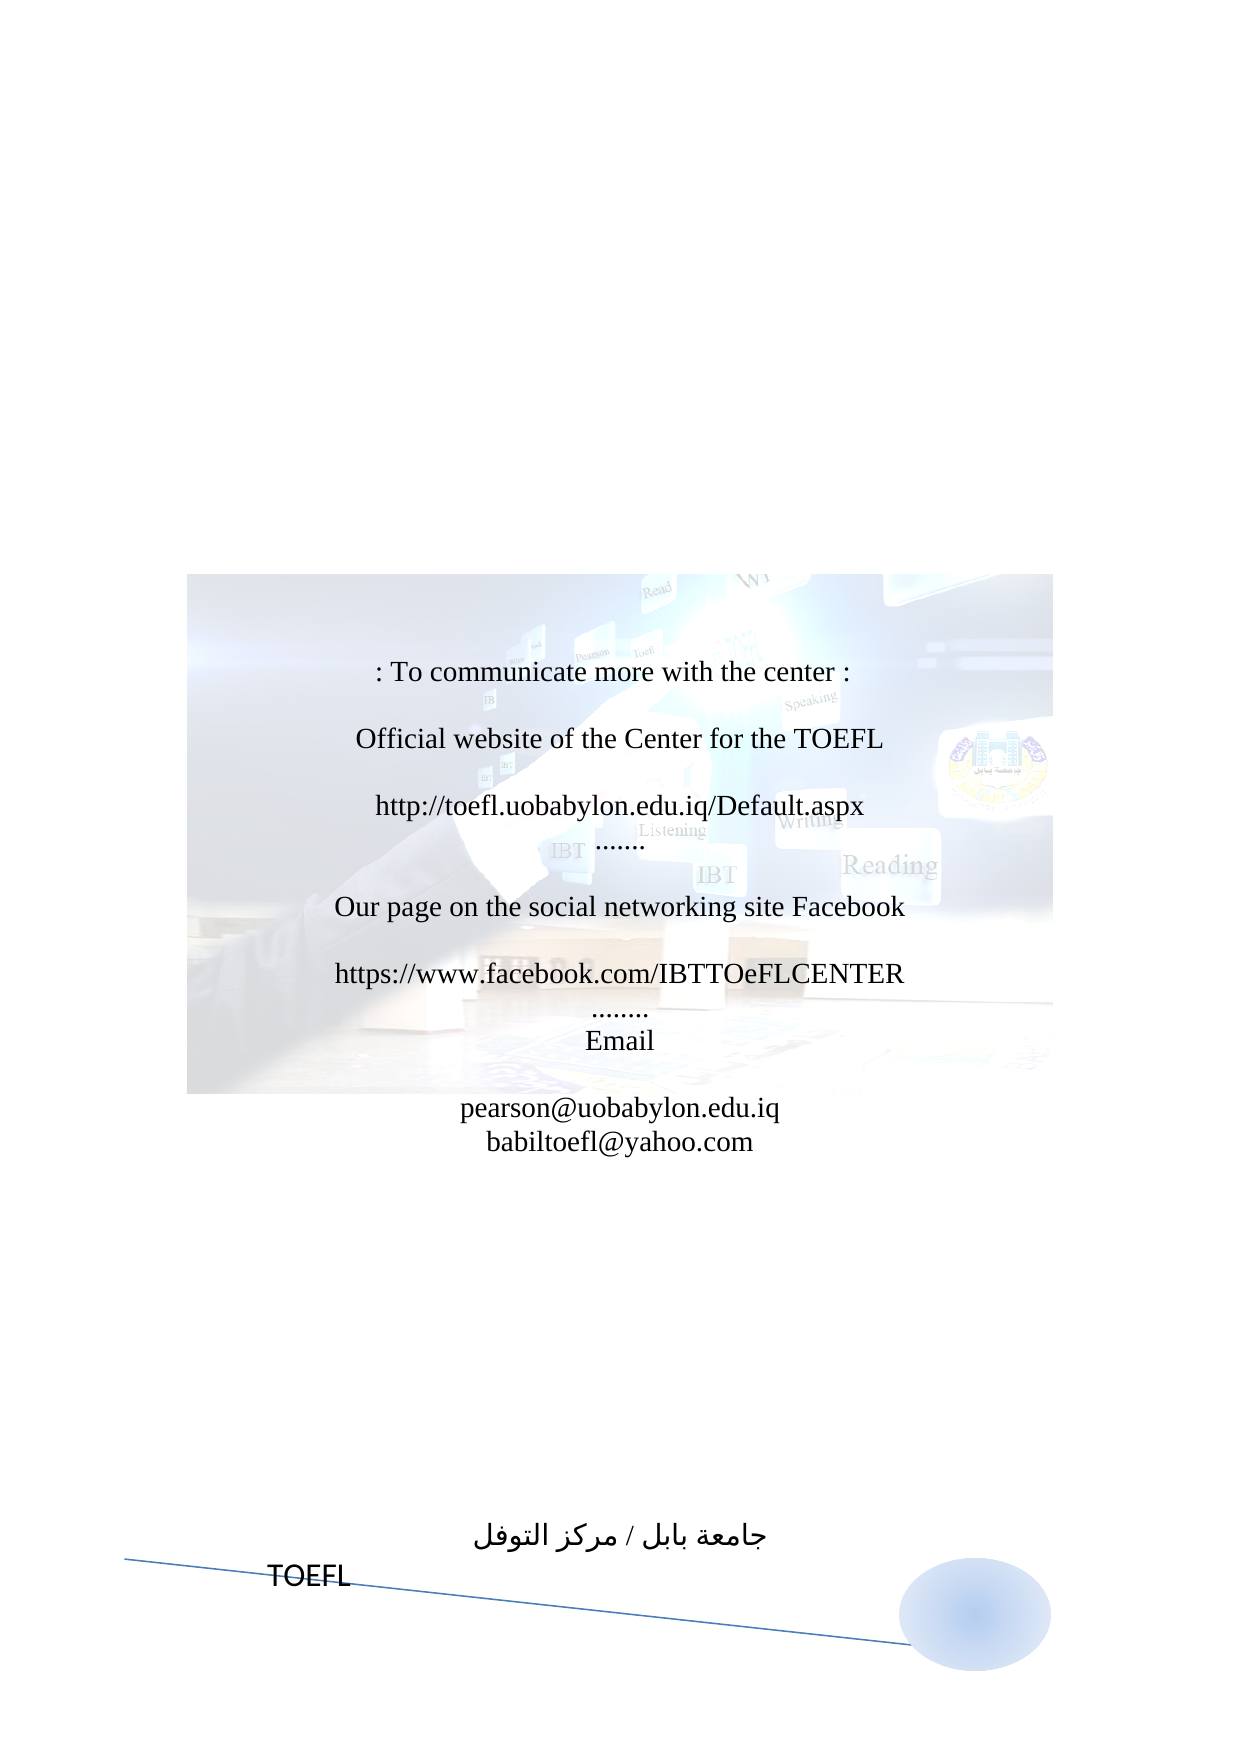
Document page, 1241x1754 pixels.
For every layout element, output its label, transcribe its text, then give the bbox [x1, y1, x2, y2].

text : To communicate more with the center : [187, 654, 1053, 688]
text https://www.facebook.com/IBTTOeFLCENTER [187, 956, 1053, 990]
text ........ [187, 990, 1053, 1023]
text ....... [187, 822, 1053, 856]
text babiltoefl@yahoo.com [187, 1124, 1053, 1157]
text Official website of the Center for the TOEFL [187, 721, 1053, 755]
text pearson@uobabylon.edu.iq [187, 1090, 1053, 1124]
text Our page on the social networking site Facebook [187, 889, 1053, 923]
text http://toefl.uobabylon.edu.iq/Default.aspx [187, 788, 1053, 822]
text Email [187, 1023, 1053, 1057]
